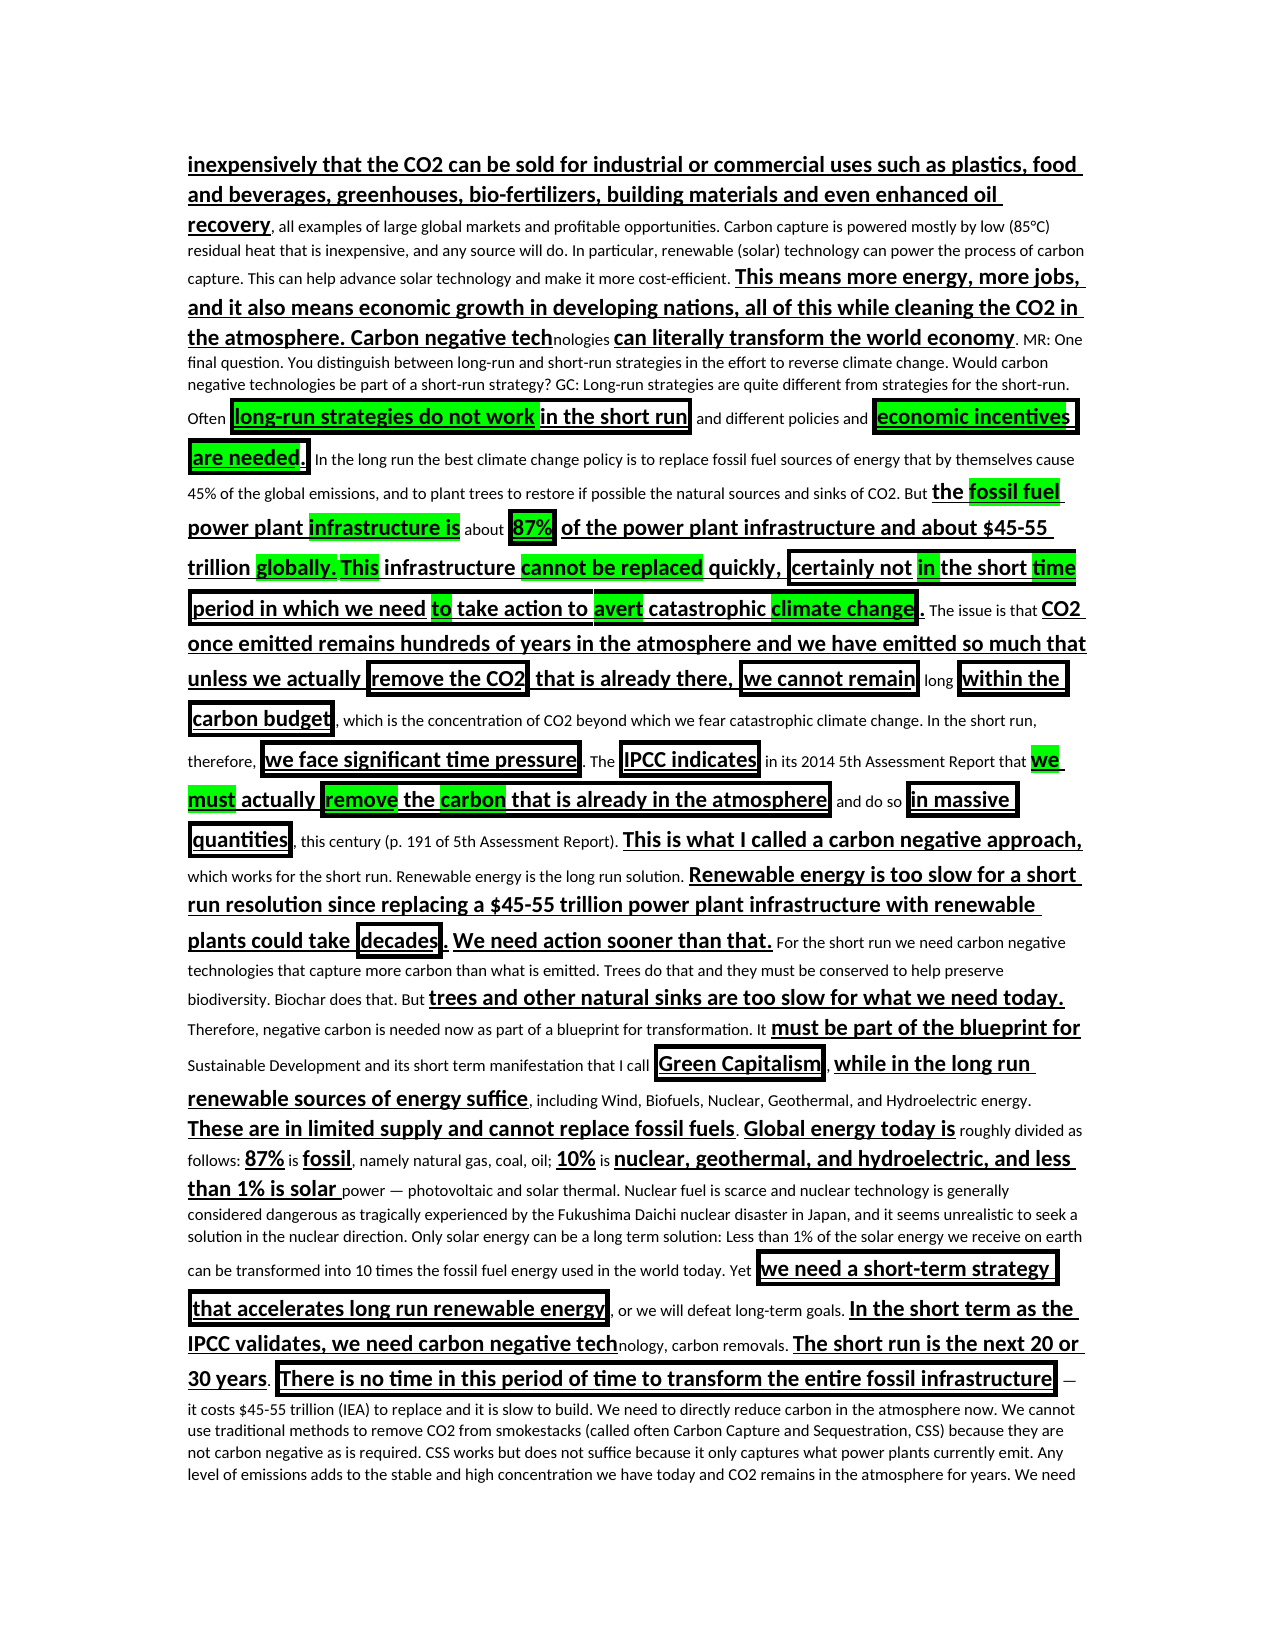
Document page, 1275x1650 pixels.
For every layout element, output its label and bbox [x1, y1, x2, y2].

text [187, 654, 1087, 1485]
text [187, 150, 1087, 653]
